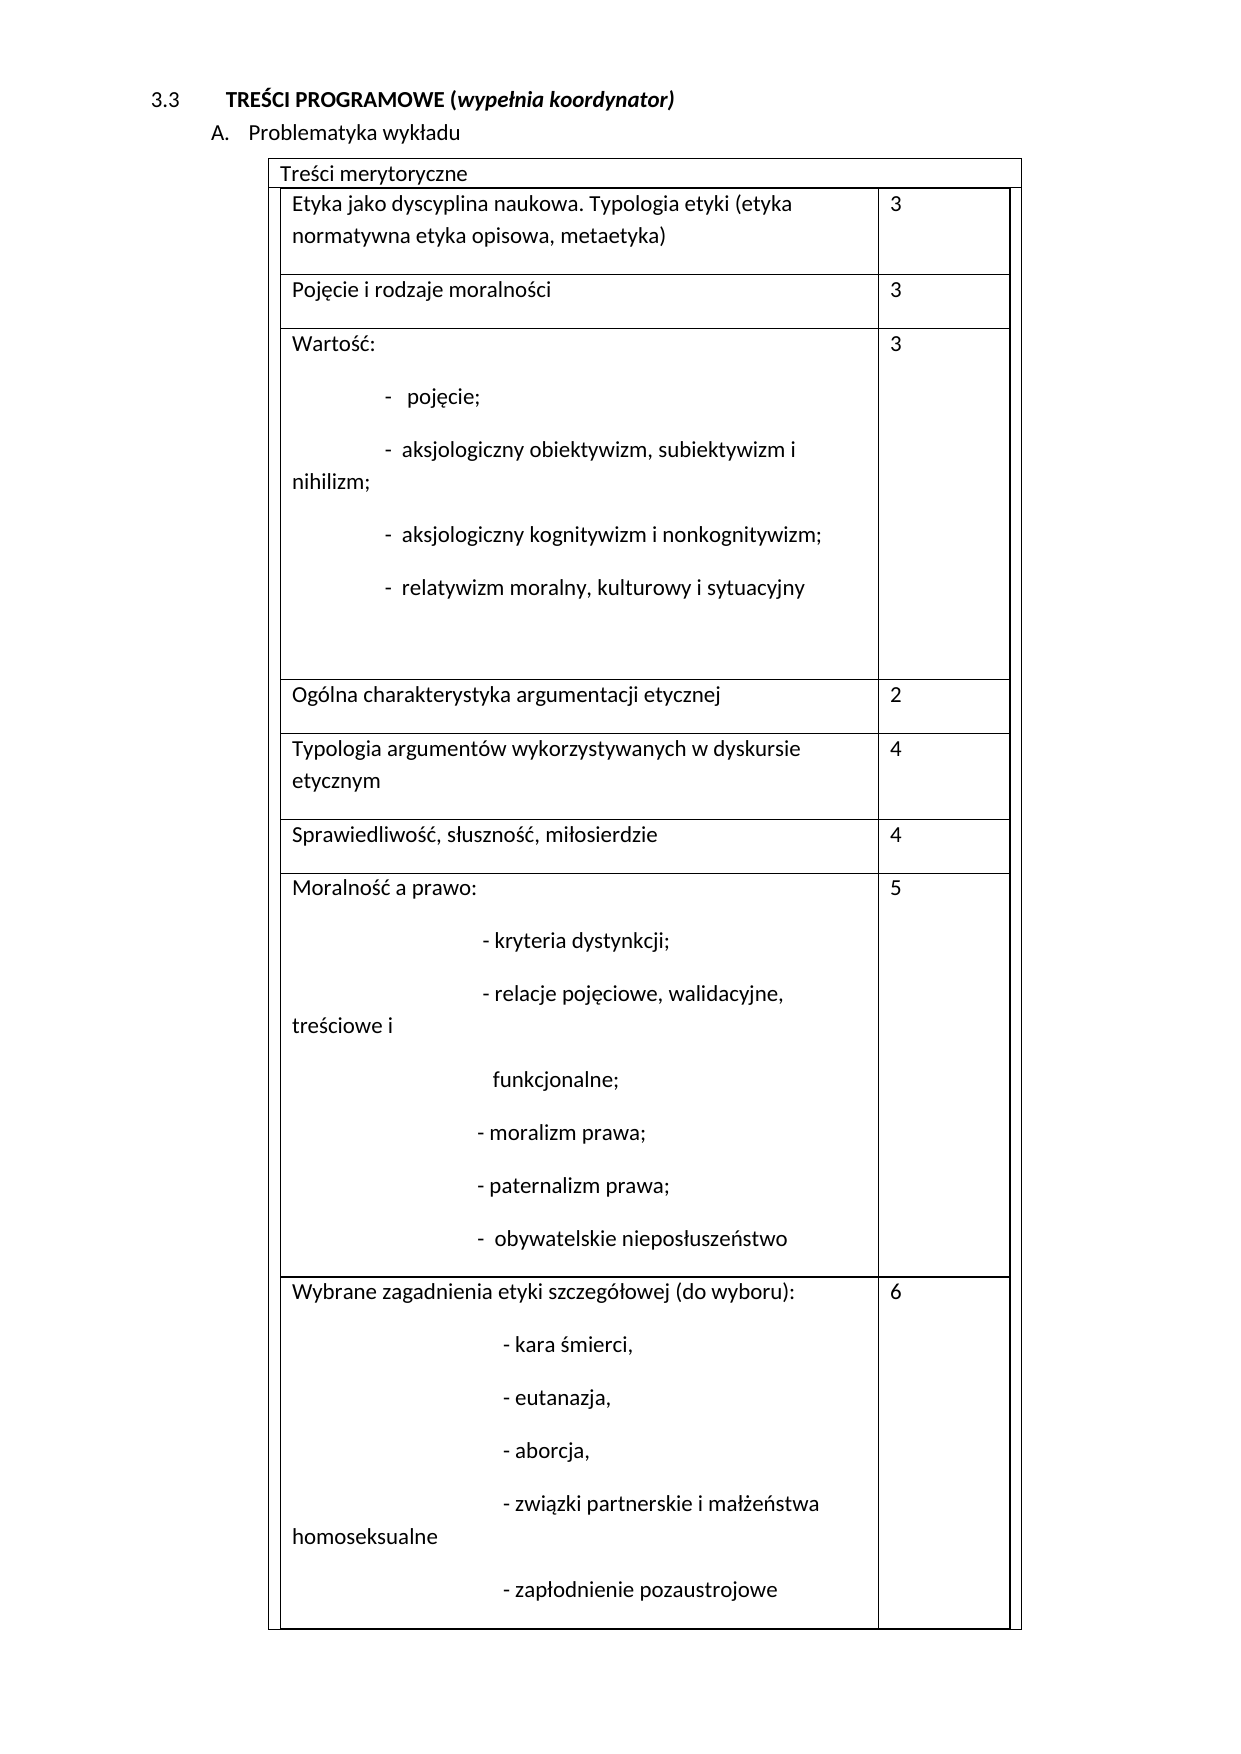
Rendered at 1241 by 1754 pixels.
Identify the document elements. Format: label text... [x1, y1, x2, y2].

list TREŚCI PROGRAMOWE (wypełnia koordynator) [151, 85, 1104, 113]
table_cell [879, 820, 1009, 873]
table_cell [879, 874, 1009, 1276]
table_cell [281, 1278, 878, 1628]
table_cell [879, 189, 1009, 274]
table_cell [1011, 188, 1021, 1628]
table_cell [281, 329, 878, 679]
table_cell [281, 680, 878, 733]
table_cell [281, 820, 878, 873]
table_cell [879, 1278, 1009, 1628]
table_cell [281, 734, 878, 819]
table_cell [281, 874, 878, 1276]
list Problematyka wykładu [211, 118, 1104, 146]
table_cell [269, 188, 280, 1628]
table_cell [281, 275, 878, 328]
table_header Treści merytoryczne [269, 159, 1021, 187]
table_cell [879, 680, 1009, 733]
table_cell [879, 734, 1009, 819]
table_cell [281, 189, 878, 274]
table_cell [879, 329, 1009, 679]
table_cell [879, 275, 1009, 328]
